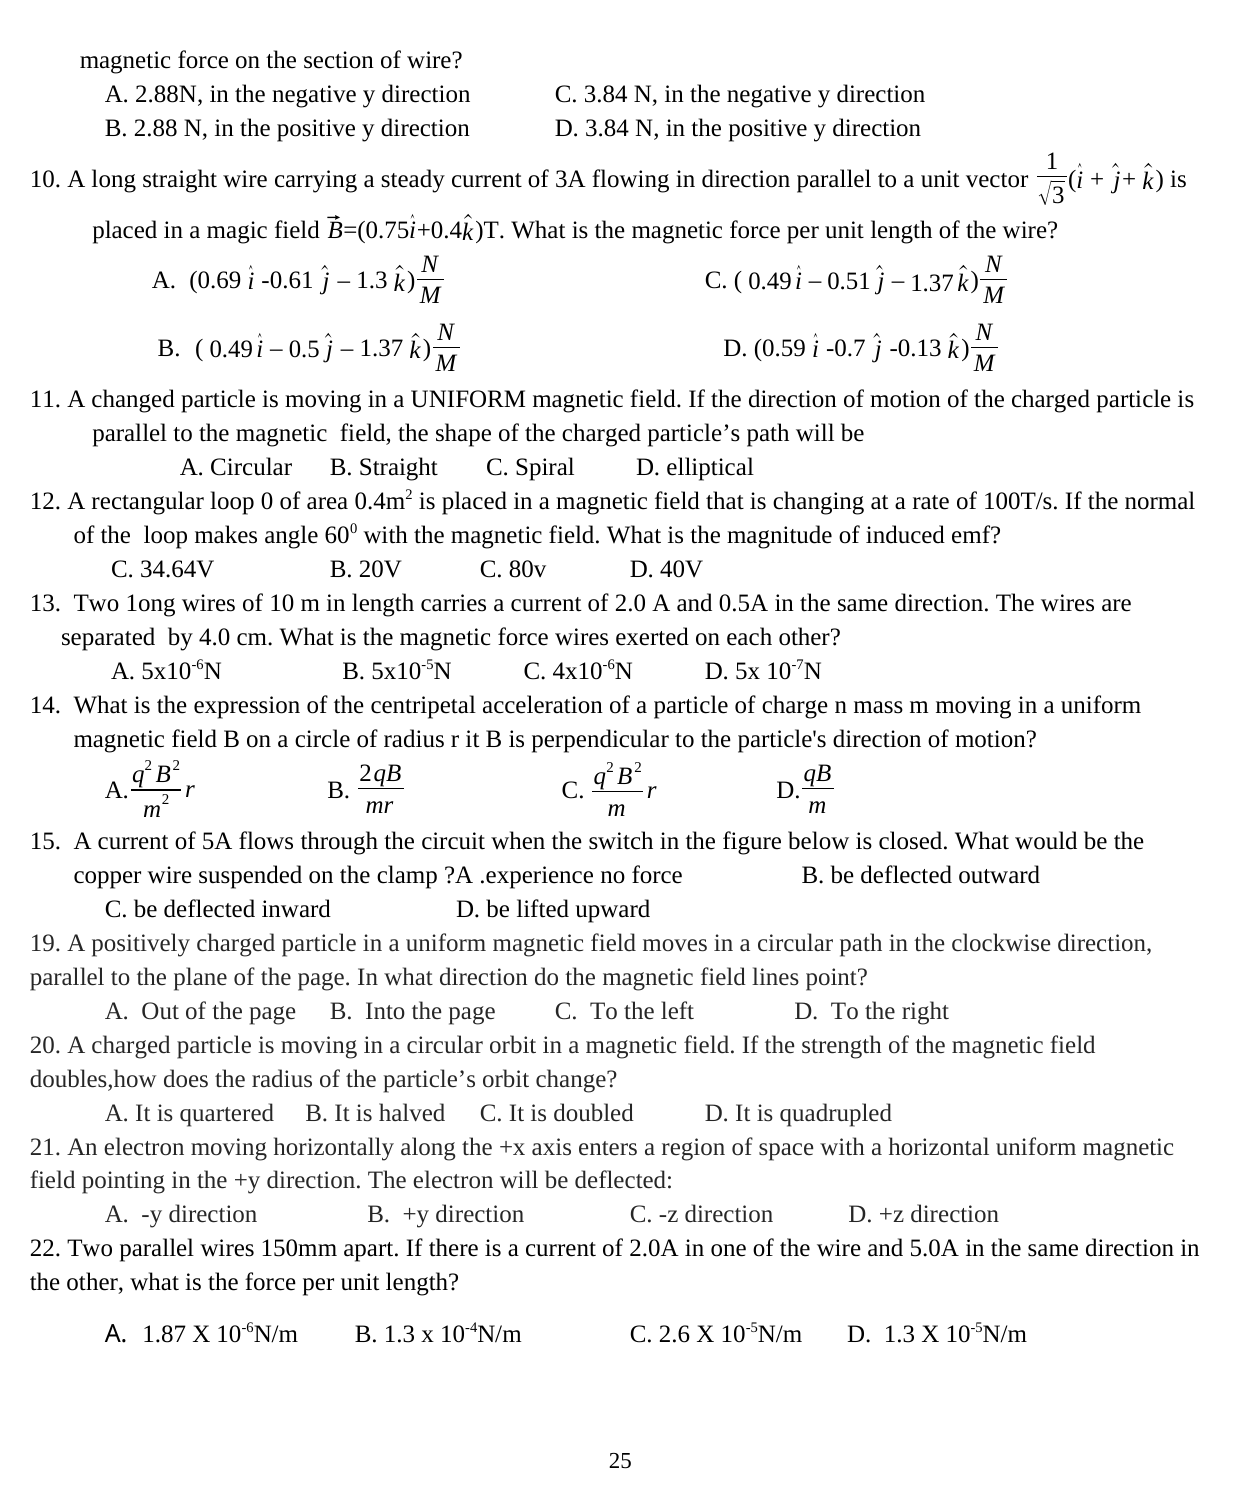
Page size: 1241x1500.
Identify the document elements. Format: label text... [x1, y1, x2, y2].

list ( – – 1.37 ) D. (0.59 -0.7 -0.13 ) [157, 314, 1211, 382]
text 12. A rectangular loop 0 of area 0.4m2 is placed in a magnetic field that is changing at a rate of 100T/s. If the normal [29, 484, 1211, 518]
text 10. A long straight wire carrying a steady current of 3A flowing in direction parallel to a unit vector ( + + ) is [29, 144, 1211, 212]
list 1.87 X 10-6N/m B. 1.3 x 10-4N/m C. 2.6 X 10-5N/m D. 1.3 X 10-5N/m [104, 1299, 1211, 1367]
text placed in a magic field =(0.75+0.4)T. What is the magnetic force per unit length of the wire? [29, 212, 1211, 246]
text A. 5x10-6N B. 5x10-5N C. 4x10-6N D. 5x 10-7N [29, 653, 1211, 687]
list A. Circular B. Straight C. Spiral D. elliptical [104, 450, 1211, 484]
text C. be deflected inward D. be lifted upward 19. A positively charged particle in a uniform magnetic field moves in a circular path in the clockwise direction, parallel to the plane of the page. In what direction do the magnetic field lines point? A. Out of the page B. Into the page C. To the left D. To the right 20. A charged particle is moving in a circular orbit in a magnetic field. If the strength of the magnetic field doubles,how does the radius of the particle’s orbit change? A. It is quartered B. It is halved C. It is doubled D. It is quadrupled 21. An electron moving horizontally along the +x axis enters a region of space with a horizontal uniform magnetic field pointing in the +y direction. The electron will be deflected: A. -y direction B. +y direction C. -z direction D. +z direction 22. Two parallel wires 150mm apart. If there is a current of 2.0A in one of the wire and 5.0A in the same direction in the other, what is the force per unit length? [29, 891, 1211, 1299]
text copper wire suspended on the clamp ?A .experience no force B. be deflected outward [29, 857, 1211, 891]
text 14. What is the expression of the centripetal acceleration of a particle of charge n mass m moving in a uniform [29, 687, 1211, 721]
text 13. Two 1ong wires of 10 m in length carries a current of 2.0 A and 0.5A in the same direction. The wires are [29, 586, 1211, 619]
text 11. A changed particle is moving in a UNIFORM magnetic field. If the direction of motion of the charged particle is [29, 382, 1211, 416]
text of the loop makes angle 600 with the magnetic field. What is the magnitude of induced emf? [29, 518, 1211, 552]
text separated by 4.0 cm. What is the magnetic force wires exerted on each other? [29, 619, 1211, 653]
text parallel to the magnetic field, the shape of the charged particle’s path will be [29, 416, 1211, 450]
text 15. A current of 5A flows through the circuit when the switch in the figure below is closed. What would be the [29, 823, 1211, 857]
text C. 34.64V B. 20V C. 80v D. 40V [29, 552, 1211, 586]
text B. 2.88 N, in the positive y direction D. 3.84 N, in the positive y direction [104, 110, 1211, 144]
list (0.69 -0.61 – 1.3 ) C. ( – – ) [152, 246, 1211, 314]
text magnetic field B on a circle of radius r it B is perpendicular to the particle's direction of motion? [29, 721, 1211, 755]
text magnetic force on the section of wire? [29, 42, 1211, 76]
text A. 2.88N, in the negative y direction C. 3.84 N, in the negative y direction [104, 76, 1211, 110]
text A. B. C. D. [29, 755, 1211, 823]
